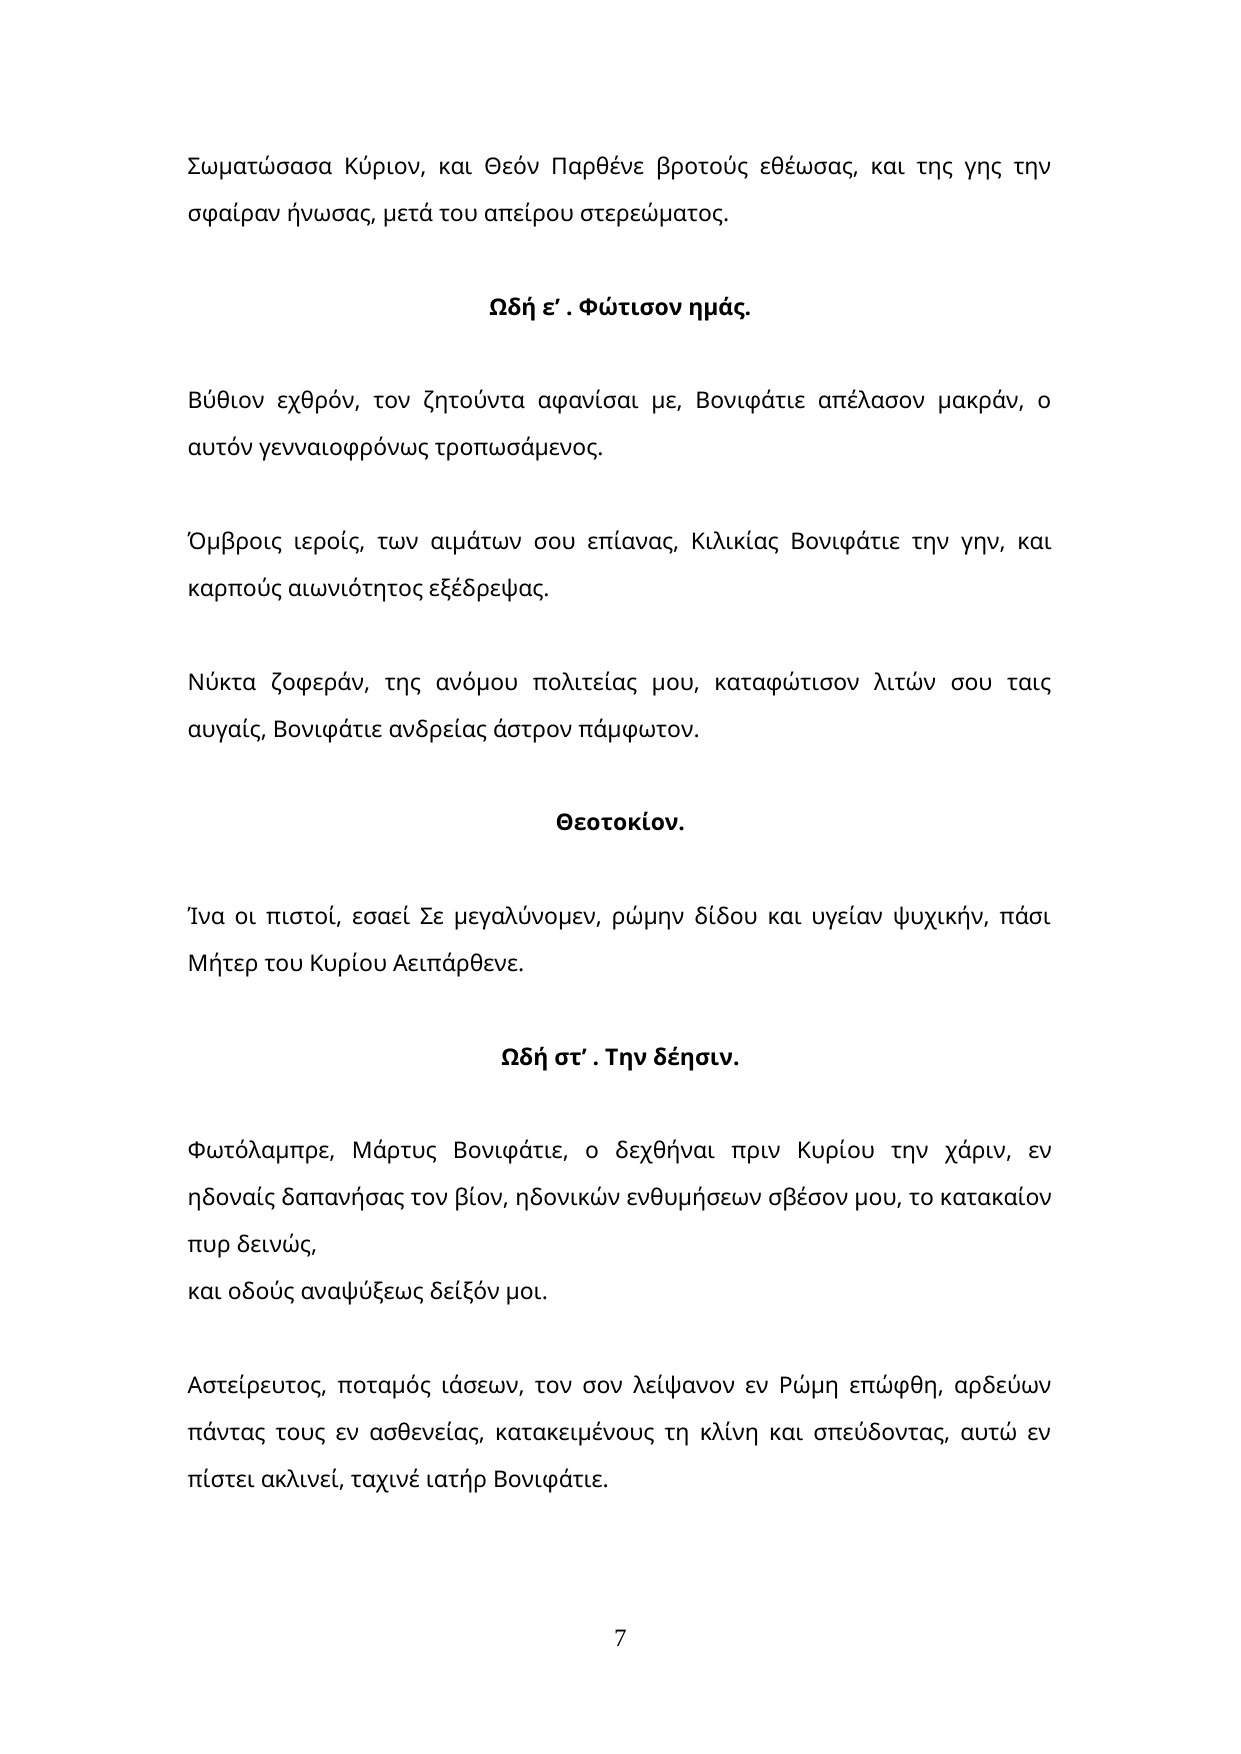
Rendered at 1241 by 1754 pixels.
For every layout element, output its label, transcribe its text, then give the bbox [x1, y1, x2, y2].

text Νύκτα ζοφεράν, της ανόμου πολιτείας μου, καταφώτισον λιτών σου ταις αυγαίς, Βονιφάτιε ανδρείας άστρον πάμφωτον. [187, 666, 1053, 744]
text Σωματώσασα Κύριον, και Θεόν Παρθένε βροτούς εθέωσας, και της γης την σφαίραν ήνωσας, μετά του απείρου στερεώματος. [187, 150, 1053, 228]
text Ωδή ε’ . Φώτισον ημάς. [187, 291, 1053, 322]
text Όμβροις ιεροίς, των αιμάτων σου επίανας, Κιλικίας Βονιφάτιε την γην, και καρπούς αιωνιότητος εξέδρεψας. [187, 525, 1053, 603]
text Θεοτοκίον. [187, 806, 1053, 837]
text Βύθιον εχθρόν, τον ζητούντα αφανίσαι με, Βονιφάτιε απέλασον μακράν, ο αυτόν γενναιοφρόνως τροπωσάμενος. [187, 384, 1053, 462]
text Ωδή στ’ . Την δέησιν. [187, 1041, 1053, 1072]
text Φωτόλαμπρε, Μάρτυς Βονιφάτιε, ο δεχθήναι πριν Κυρίου την χάριν, εν ηδοναίς δαπανήσας τον βίον, ηδονικών ενθυμήσεων σβέσον μου, το κατακαίον πυρ δεινώς, [187, 1134, 1053, 1259]
text Ίνα οι πιστοί, εσαεί Σε μεγαλύνομεν, ρώμην δίδου και υγείαν ψυχικήν, πάσι Μήτερ του Κυρίου Αειπάρθενε. [187, 900, 1053, 978]
text Αστείρευτος, ποταμός ιάσεων, τον σον λείψανον εν Ρώμη επώφθη, αρδεύων πάντας τους εν ασθενείας, κατακειμένους τη κλίνη και σπεύδοντας, αυτώ εν πίστει ακλινεί, ταχινέ ιατήρ Βονιφάτιε. [187, 1369, 1053, 1494]
text και οδούς αναψύξεως δείξόν μοι. [187, 1275, 1053, 1306]
